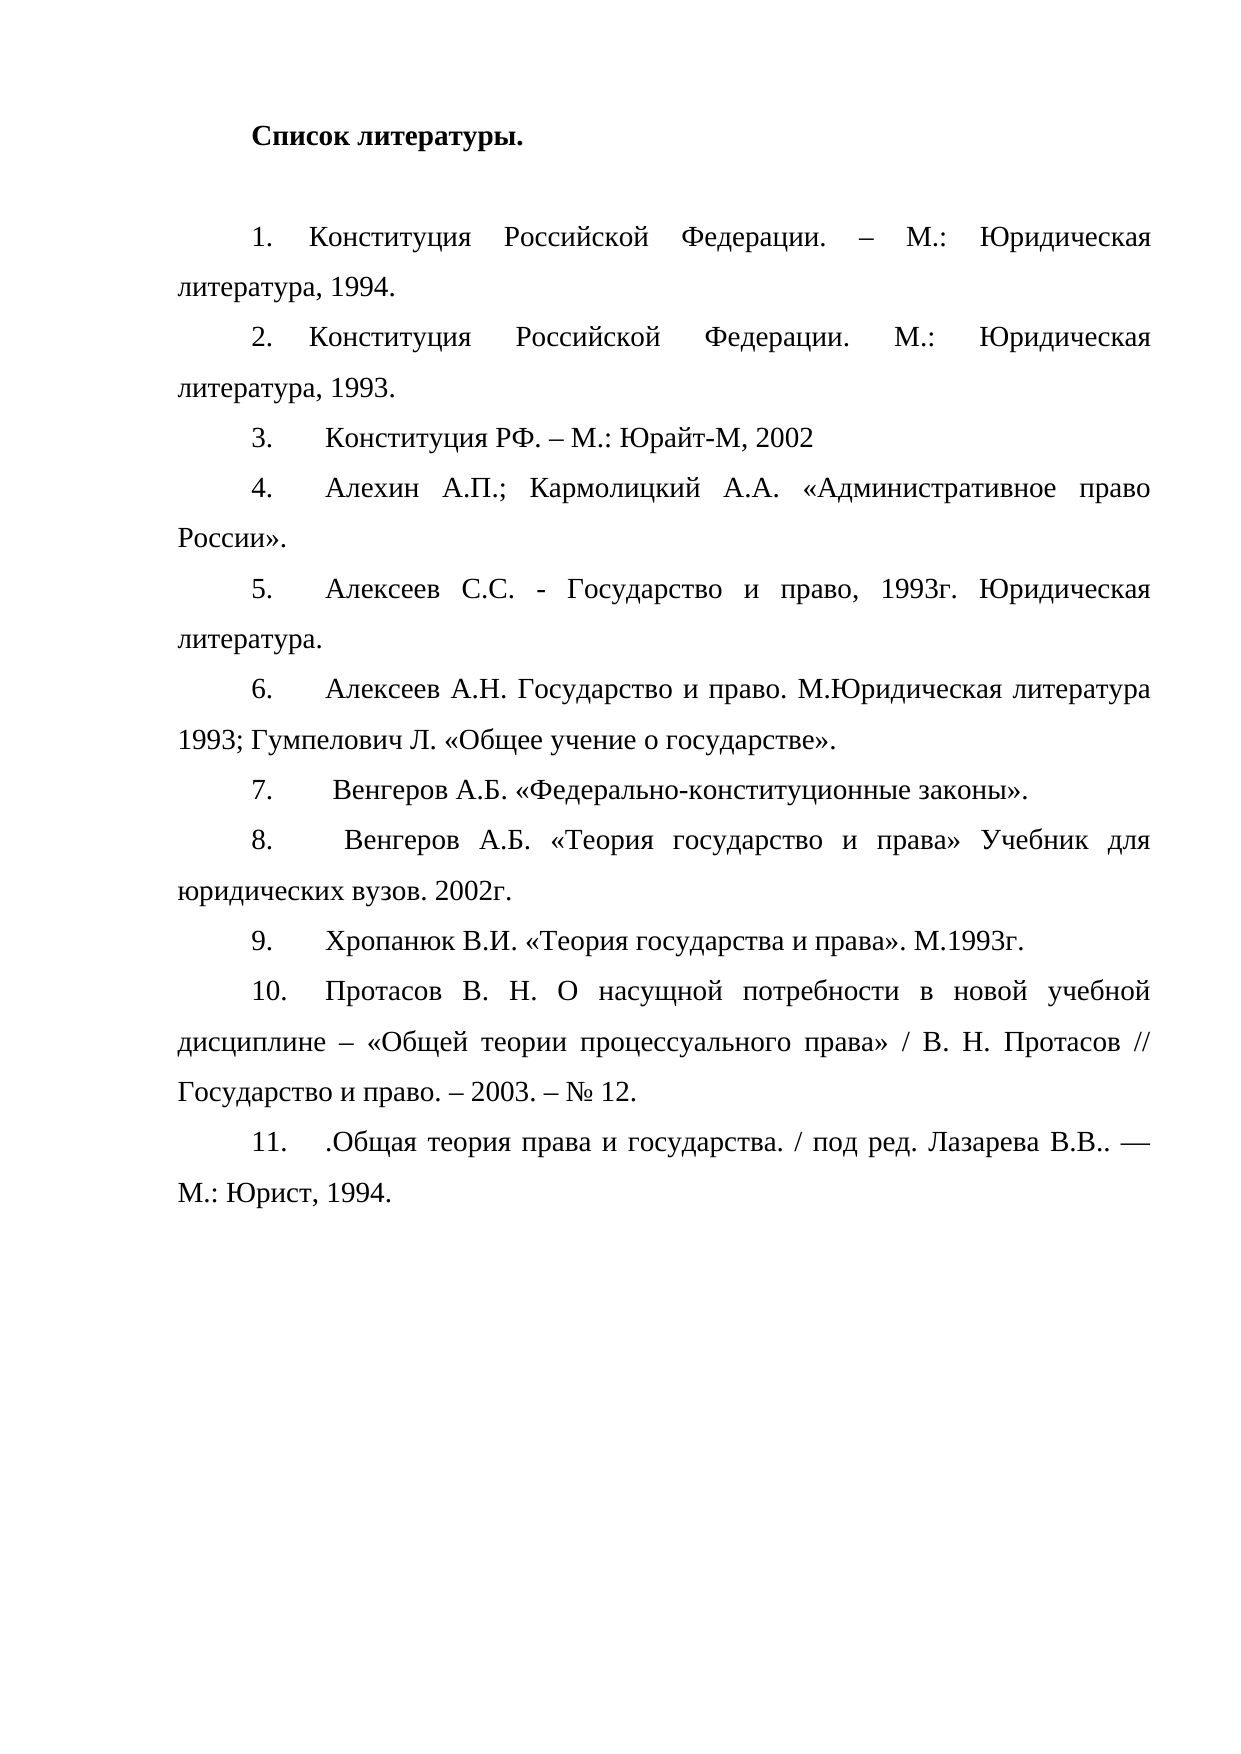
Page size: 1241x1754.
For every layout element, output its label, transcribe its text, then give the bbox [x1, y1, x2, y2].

list Венгеров А.Б. «Федерально-конституционные законы». [177, 772, 1152, 806]
list Протасов В. Н. О насущной потребности в новой учебной дисциплине – «Общей теории процессуального права» / В. Н. Протасов // Государство и право. – 2003. – № 12. [177, 973, 1152, 1108]
list Конституция Российской Федерации. М.: Юридическая литература, 1993. [177, 319, 1152, 403]
text Список литературы. [177, 118, 1152, 152]
list .Общая теория права и государства. / под ред. Лазарева В.В.. — М.: Юрист, 1994. [177, 1124, 1152, 1208]
list Алексеев С.С. - Государство и право, 1993г. Юридическая литература. [177, 571, 1152, 655]
list Венгеров А.Б. «Теория государство и права» Учебник для юридических вузов. 2002г. [177, 822, 1152, 906]
list Алехин А.П.; Кармолицкий А.А. «Административное право России». [177, 470, 1152, 554]
list Конституция Российской Федерации. – М.: Юридическая литература, 1994. [177, 219, 1152, 303]
list Конституция РФ. – М.: Юрайт-М, 2002 [177, 420, 1152, 453]
list Хропанюк В.И. «Теория государства и права». М.1993г. [177, 923, 1152, 957]
list Алексеев А.Н. Государство и право. М.Юридическая литература 1993; Гумпелович Л. «Общее учение о государстве». [177, 672, 1152, 755]
